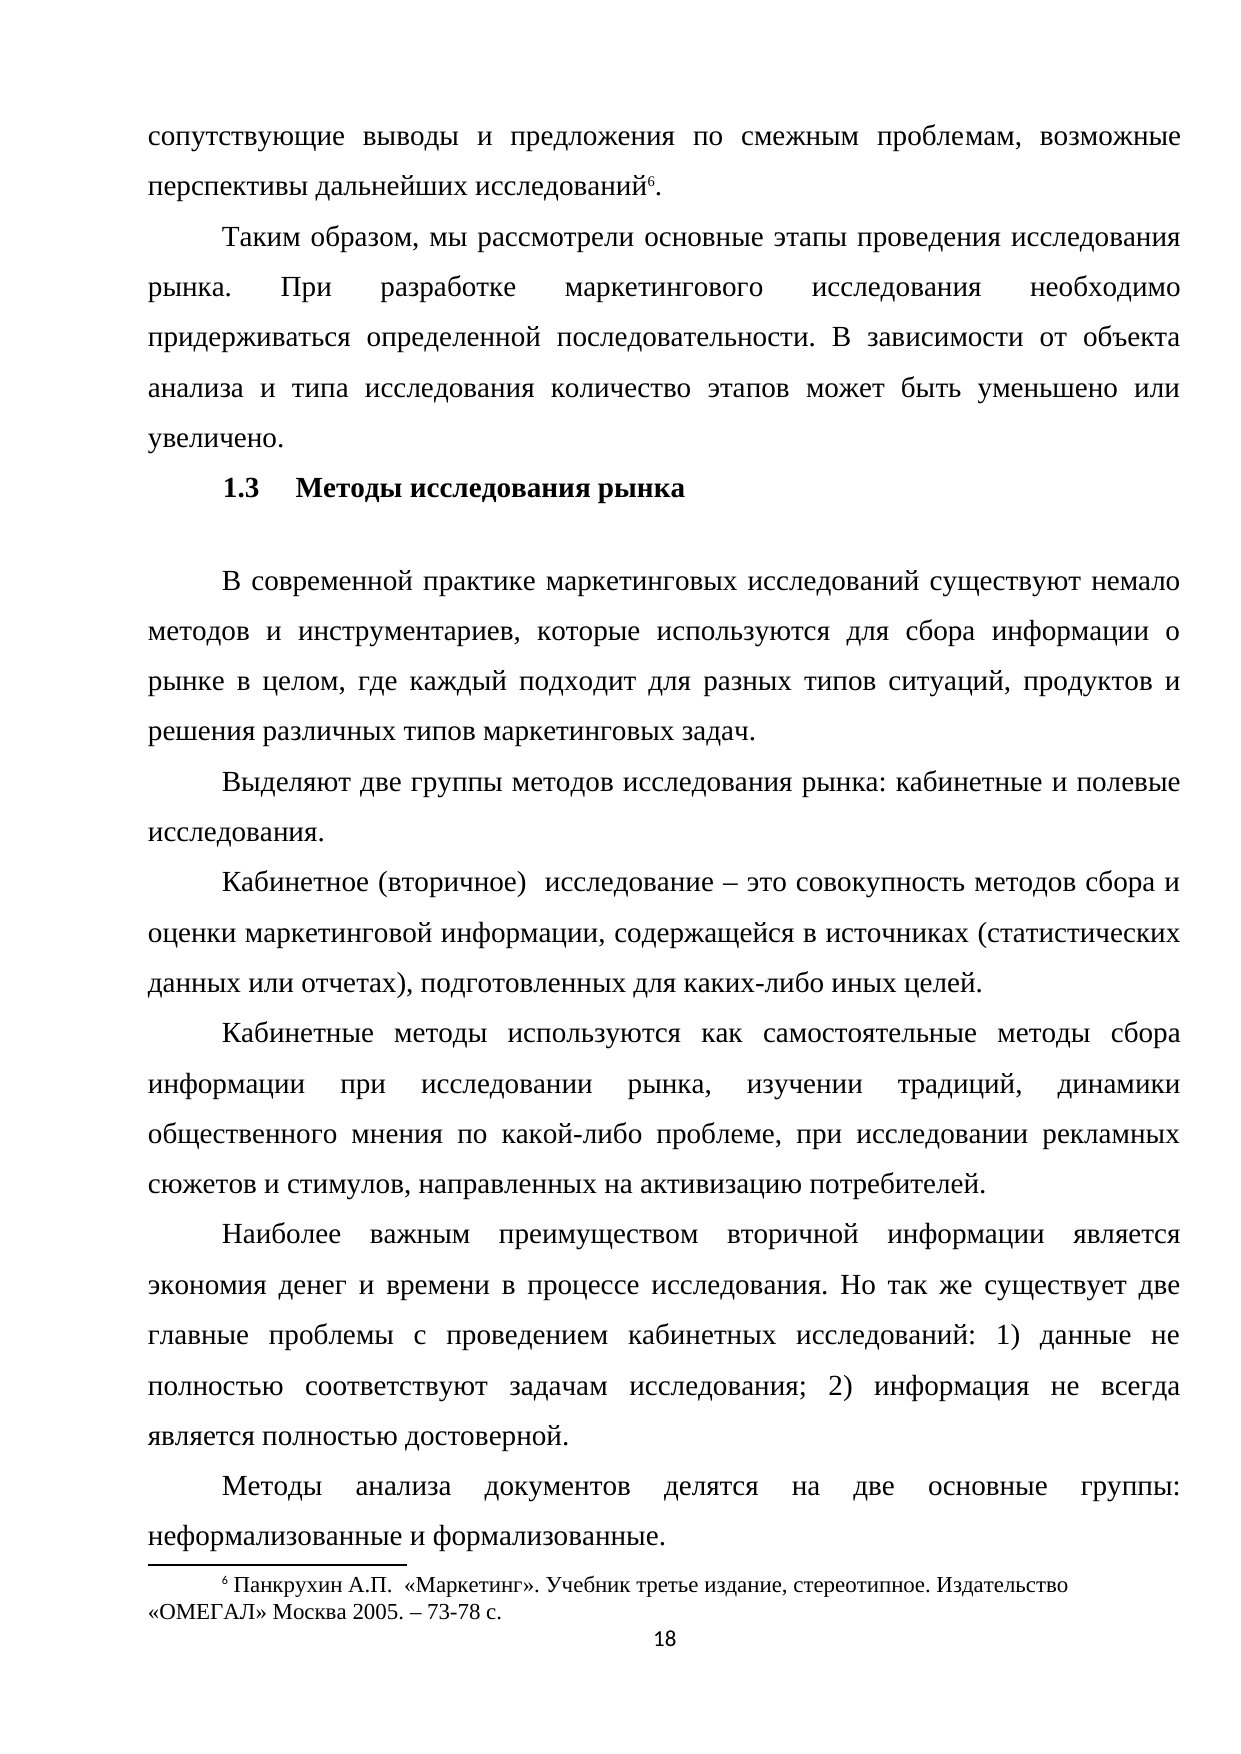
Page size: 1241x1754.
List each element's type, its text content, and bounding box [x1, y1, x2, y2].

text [148, 118, 1181, 202]
text Выделяют две группы методов исследования рынка: кабинетные и полевые исследования. [148, 764, 1181, 848]
text Кабинетные методы используются как самостоятельные методы сбора информации при исследовании рынка, изучении традиций, динамики общественного мнения по какой-либо проблеме, при исследовании рекламных сюжетов и стимулов, направленных на активизацию потребителей. [148, 1015, 1181, 1200]
text Наиболее важным преимуществом вторичной информации является экономия денег и времени в процессе исследования. Но так же существует две главные проблемы с проведением кабинетных исследований: 1) данные не полностью соответствуют задачам исследования; 2) информация не всегда является полностью достоверной. [148, 1217, 1181, 1451]
subtitle Методы исследования рынка [148, 470, 1181, 504]
text Методы анализа документов делятся на две основные группы: неформализованные и формализованные. [148, 1468, 1181, 1552]
text Таким образом, мы рассмотрели основные этапы проведения исследования рынка. При разработке маркетингового исследования необходимо придерживаться определенной последовательности. В зависимости от объекта анализа и типа исследования количество этапов может быть уменьшено или увеличено. [148, 219, 1181, 453]
text Кабинетное (вторичное) исследование – это совокупность методов сбора и оценки маркетинговой информации, содержащейся в источниках (статистических данных или отчетах), подготовленных для каких-либо иных целей. [148, 864, 1181, 999]
text В современной практике маркетинговых исследований существуют немало методов и инструментариев, которые используются для сбора информации о рынке в целом, где каждый подходит для разных типов ситуаций, продуктов и решения различных типов маркетинговых задач. [148, 563, 1181, 747]
